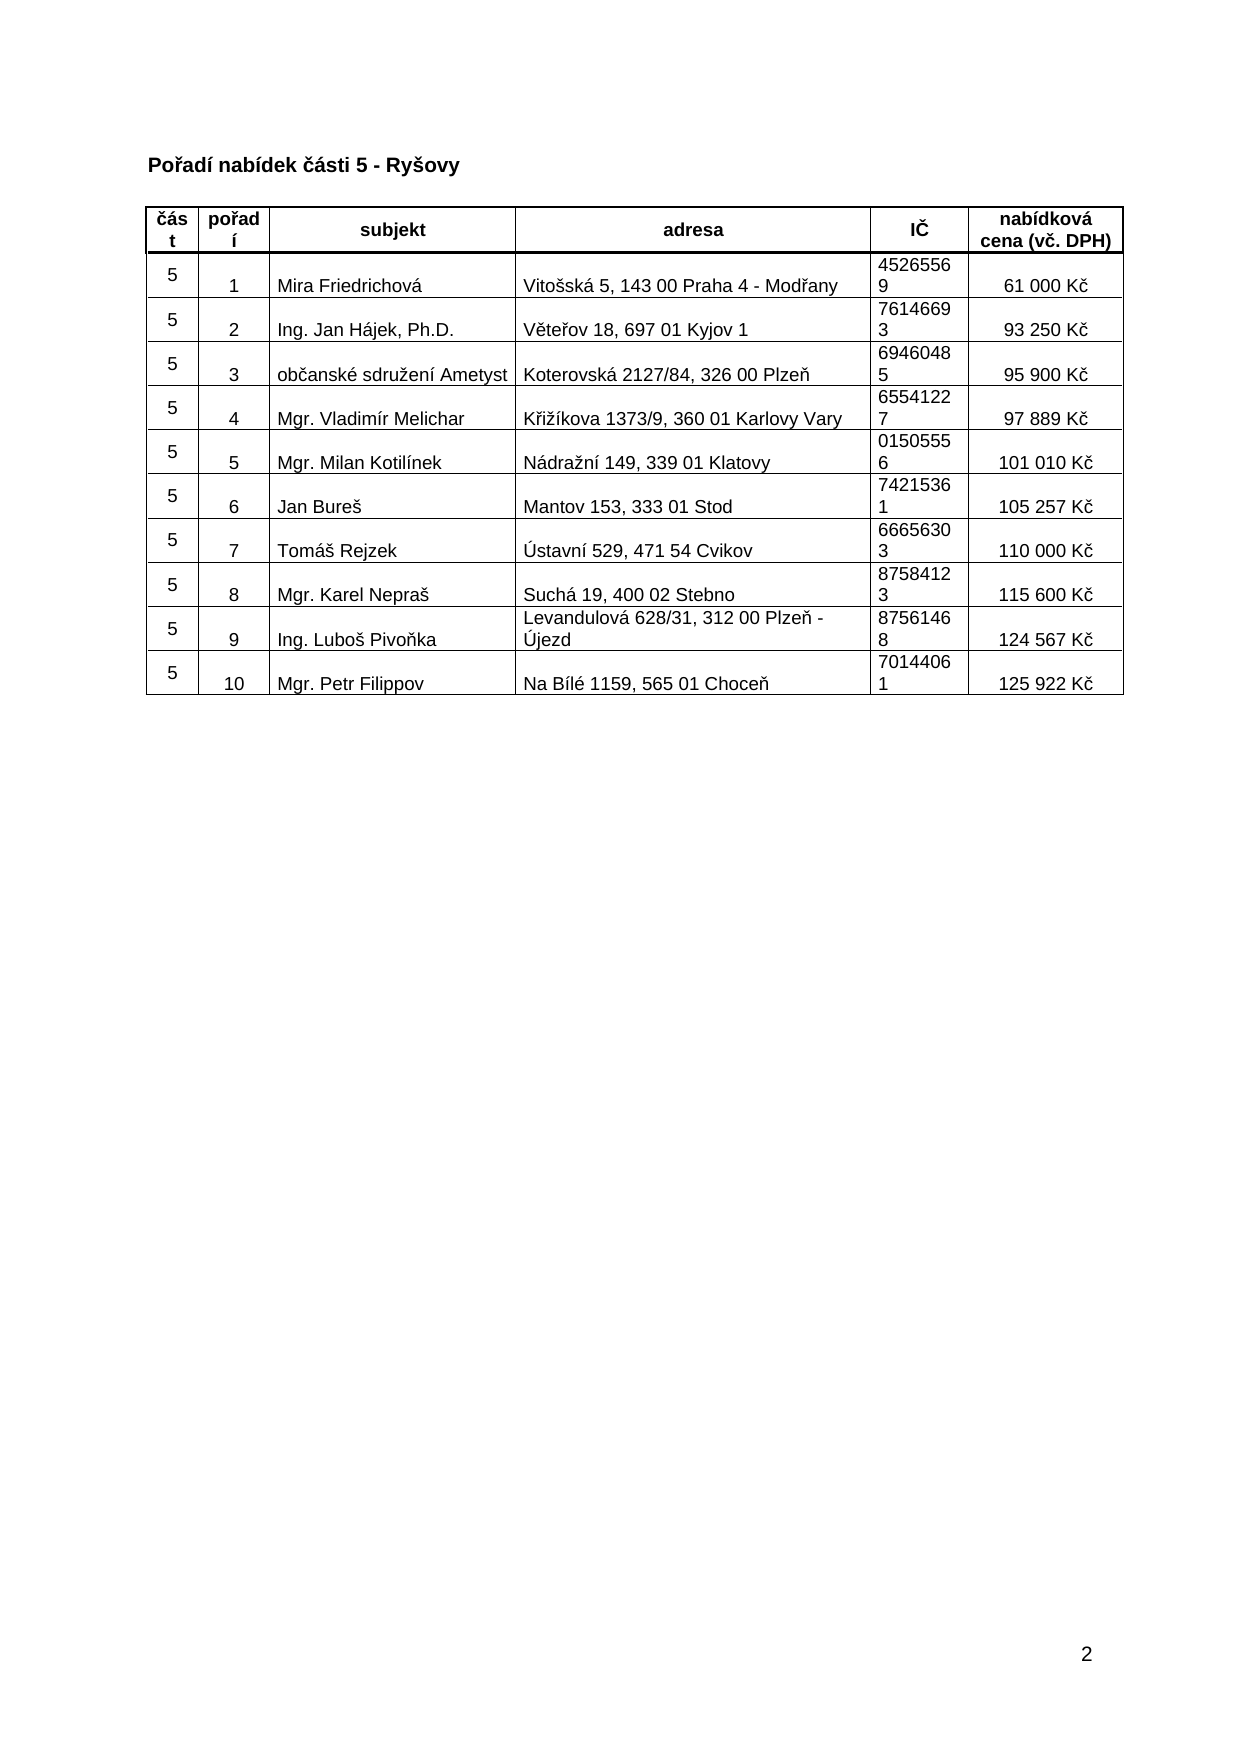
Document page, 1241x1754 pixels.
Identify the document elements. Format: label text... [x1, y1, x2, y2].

table_cell 74215361 [871, 474, 968, 517]
table_cell Mgr. Milan Kotilínek [270, 430, 515, 473]
table_cell Tomáš Rejzek [270, 519, 515, 562]
table_cell 5 [147, 430, 198, 473]
table_cell Mgr. Karel Nepraš [270, 563, 515, 606]
table_cell občanské sdružení Ametyst [270, 342, 515, 385]
table_cell Koterovská 2127/84, 326 00 Plzeň [516, 342, 870, 385]
table_cell 6 [199, 474, 269, 517]
table_cell 101 010 Kč [969, 429, 1123, 473]
table_cell 3 [199, 342, 269, 385]
table_cell 5 [147, 298, 198, 341]
table_cell 87584123 [871, 563, 968, 606]
table_cell 5 [147, 342, 198, 385]
table_cell 10 [199, 651, 269, 694]
table_cell Nádražní 149, 339 01 Klatovy [516, 430, 870, 473]
table_cell Mgr. Vladimír Melichar [270, 386, 515, 429]
table_cell 5 [147, 607, 198, 650]
table_cell 115 600 Kč [969, 562, 1123, 606]
table_cell 5 [147, 252, 198, 297]
table_cell 69460485 [871, 342, 968, 385]
table_cell Vitošská 5, 143 00 Praha 4 - Modřany [516, 254, 870, 297]
table_cell 65541227 [871, 386, 968, 429]
table_header pořadí [199, 208, 269, 251]
table_cell 1 [199, 254, 269, 297]
table_cell 76146693 [871, 298, 968, 341]
table_cell 5 [147, 474, 198, 517]
table_cell 105 257 Kč [969, 473, 1123, 517]
table_cell Mira Friedrichová [270, 254, 515, 297]
table_cell 87561468 [871, 607, 968, 650]
table_cell Mgr. Petr Filippov [270, 651, 515, 694]
table_cell Na Bílé 1159, 565 01 Choceň [516, 651, 870, 694]
table_cell Ing. Luboš Pivoňka [270, 607, 515, 650]
table_cell 5 [147, 651, 198, 694]
table_cell Věteřov 18, 697 01 Kyjov 1 [516, 298, 870, 341]
table_header adresa [516, 208, 870, 251]
table_cell 66656303 [871, 519, 968, 562]
table_header nabídková cena (vč. DPH) [969, 208, 1122, 251]
table_cell 97 889 Kč [969, 385, 1123, 429]
table_cell Mantov 153, 333 01 Stod [516, 474, 870, 517]
table_header část [147, 208, 198, 251]
table_cell Suchá 19, 400 02 Stebno [516, 563, 870, 606]
table_cell 5 [147, 519, 198, 562]
table_header subjekt [270, 208, 515, 251]
table_cell 5 [199, 430, 269, 473]
table_cell Křižíkova 1373/9, 360 01 Karlovy Vary [516, 386, 870, 429]
table_cell 5 [147, 563, 198, 606]
table_cell Ústavní 529, 471 54 Cvikov [516, 519, 870, 562]
table_cell 61 000 Kč [969, 254, 1123, 297]
table_cell 110 000 Kč [969, 518, 1123, 562]
table_cell 4 [199, 386, 269, 429]
table_cell 2 [199, 298, 269, 341]
table_cell 9 [199, 607, 269, 650]
table_cell 7 [199, 519, 269, 562]
table_header IČ [871, 208, 968, 251]
table_cell 124 567 Kč [969, 606, 1123, 650]
table_cell 125 922 Kč [969, 650, 1123, 694]
table_cell 95 900 Kč [969, 341, 1123, 385]
table_cell 93 250 Kč [969, 297, 1123, 341]
table_cell 5 [147, 386, 198, 429]
table_cell Ing. Jan Hájek, Ph.D. [270, 298, 515, 341]
table_cell 45265569 [871, 254, 968, 297]
table_cell 8 [199, 563, 269, 606]
table_cell 01505556 [871, 430, 968, 473]
table_cell Levandulová 628/31, 312 00 Plzeň - Újezd [516, 607, 870, 650]
table_cell 70144061 [871, 651, 968, 694]
table_cell Jan Bureš [270, 474, 515, 517]
text Pořadí nabídek části 5 - Ryšovy [148, 148, 1092, 177]
